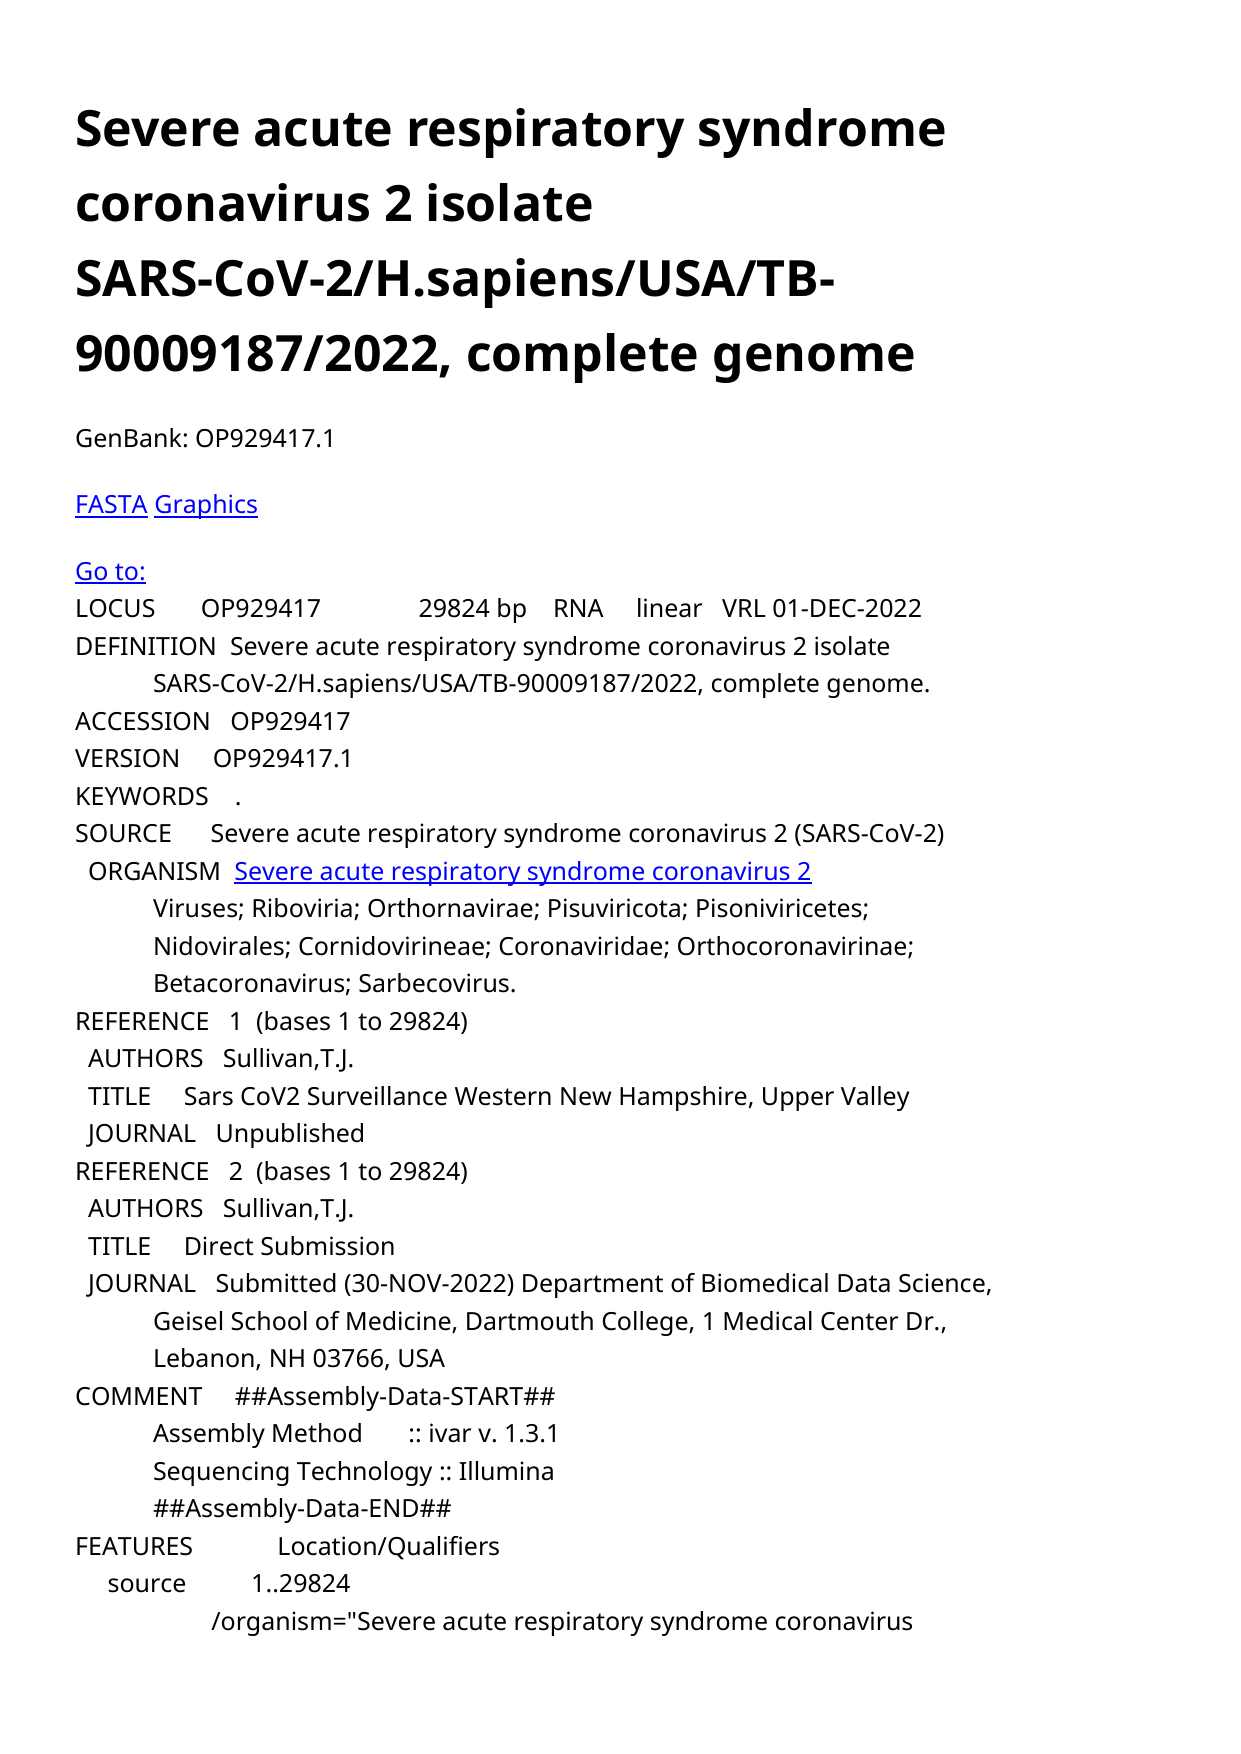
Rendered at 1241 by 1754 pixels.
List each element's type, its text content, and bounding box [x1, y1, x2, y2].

text REFERENCE 1 (bases 1 to 29824) [75, 1002, 1165, 1039]
text LOCUS OP929417 29824 bp RNA linear VRL 01-DEC-2022 [75, 589, 1165, 627]
text Geisel School of Medicine, Dartmouth College, 1 Medical Center Dr., [75, 1302, 1165, 1339]
text SOURCE Severe acute respiratory syndrome coronavirus 2 (SARS-CoV-2) [75, 814, 1165, 852]
text FEATURES Location/Qualifiers [75, 1527, 1165, 1564]
text Sequencing Technology :: Illumina [75, 1452, 1165, 1489]
text KEYWORDS . [75, 777, 1165, 814]
text FASTA Graphics [75, 485, 1165, 523]
text ORGANISM Severe acute respiratory syndrome coronavirus 2 [75, 852, 1165, 889]
text REFERENCE 2 (bases 1 to 29824) [75, 1152, 1165, 1189]
text DEFINITION Severe acute respiratory syndrome coronavirus 2 isolate [75, 627, 1165, 664]
text Go to: [75, 552, 1165, 589]
text TITLE Sars CoV2 Surveillance Western New Hampshire, Upper Valley [75, 1077, 1165, 1114]
text JOURNAL Unpublished [75, 1114, 1165, 1152]
text Betacoronavirus; Sarbecovirus. [75, 964, 1165, 1002]
text COMMENT ##Assembly-Data-START## [75, 1377, 1165, 1414]
text /organism="Severe acute respiratory syndrome coronavirus [75, 1602, 1165, 1639]
text SARS-CoV-2/H.sapiens/USA/TB-90009187/2022, complete genome. [75, 664, 1165, 702]
text TITLE Direct Submission [75, 1227, 1165, 1264]
text Severe acute respiratory syndrome coronavirus 2 isolate SARS-CoV-2/H.sapiens/USA/TB-90009187/2022, complete genome [75, 89, 1165, 389]
text GenBank: OP929417.1 [75, 419, 1165, 456]
text AUTHORS Sullivan,T.J. [75, 1039, 1165, 1077]
text AUTHORS Sullivan,T.J. [75, 1189, 1165, 1227]
text VERSION OP929417.1 [75, 739, 1165, 777]
text ACCESSION OP929417 [75, 702, 1165, 739]
text JOURNAL Submitted (30-NOV-2022) Department of Biomedical Data Science, [75, 1264, 1165, 1302]
text ##Assembly-Data-END## [75, 1489, 1165, 1527]
text Viruses; Riboviria; Orthornavirae; Pisuviricota; Pisoniviricetes; [75, 889, 1165, 927]
text Assembly Method :: ivar v. 1.3.1 [75, 1414, 1165, 1452]
text Lebanon, NH 03766, USA [75, 1339, 1165, 1377]
text Nidovirales; Cornidovirineae; Coronaviridae; Orthocoronavirinae; [75, 927, 1165, 964]
text source 1..29824 [75, 1564, 1165, 1602]
